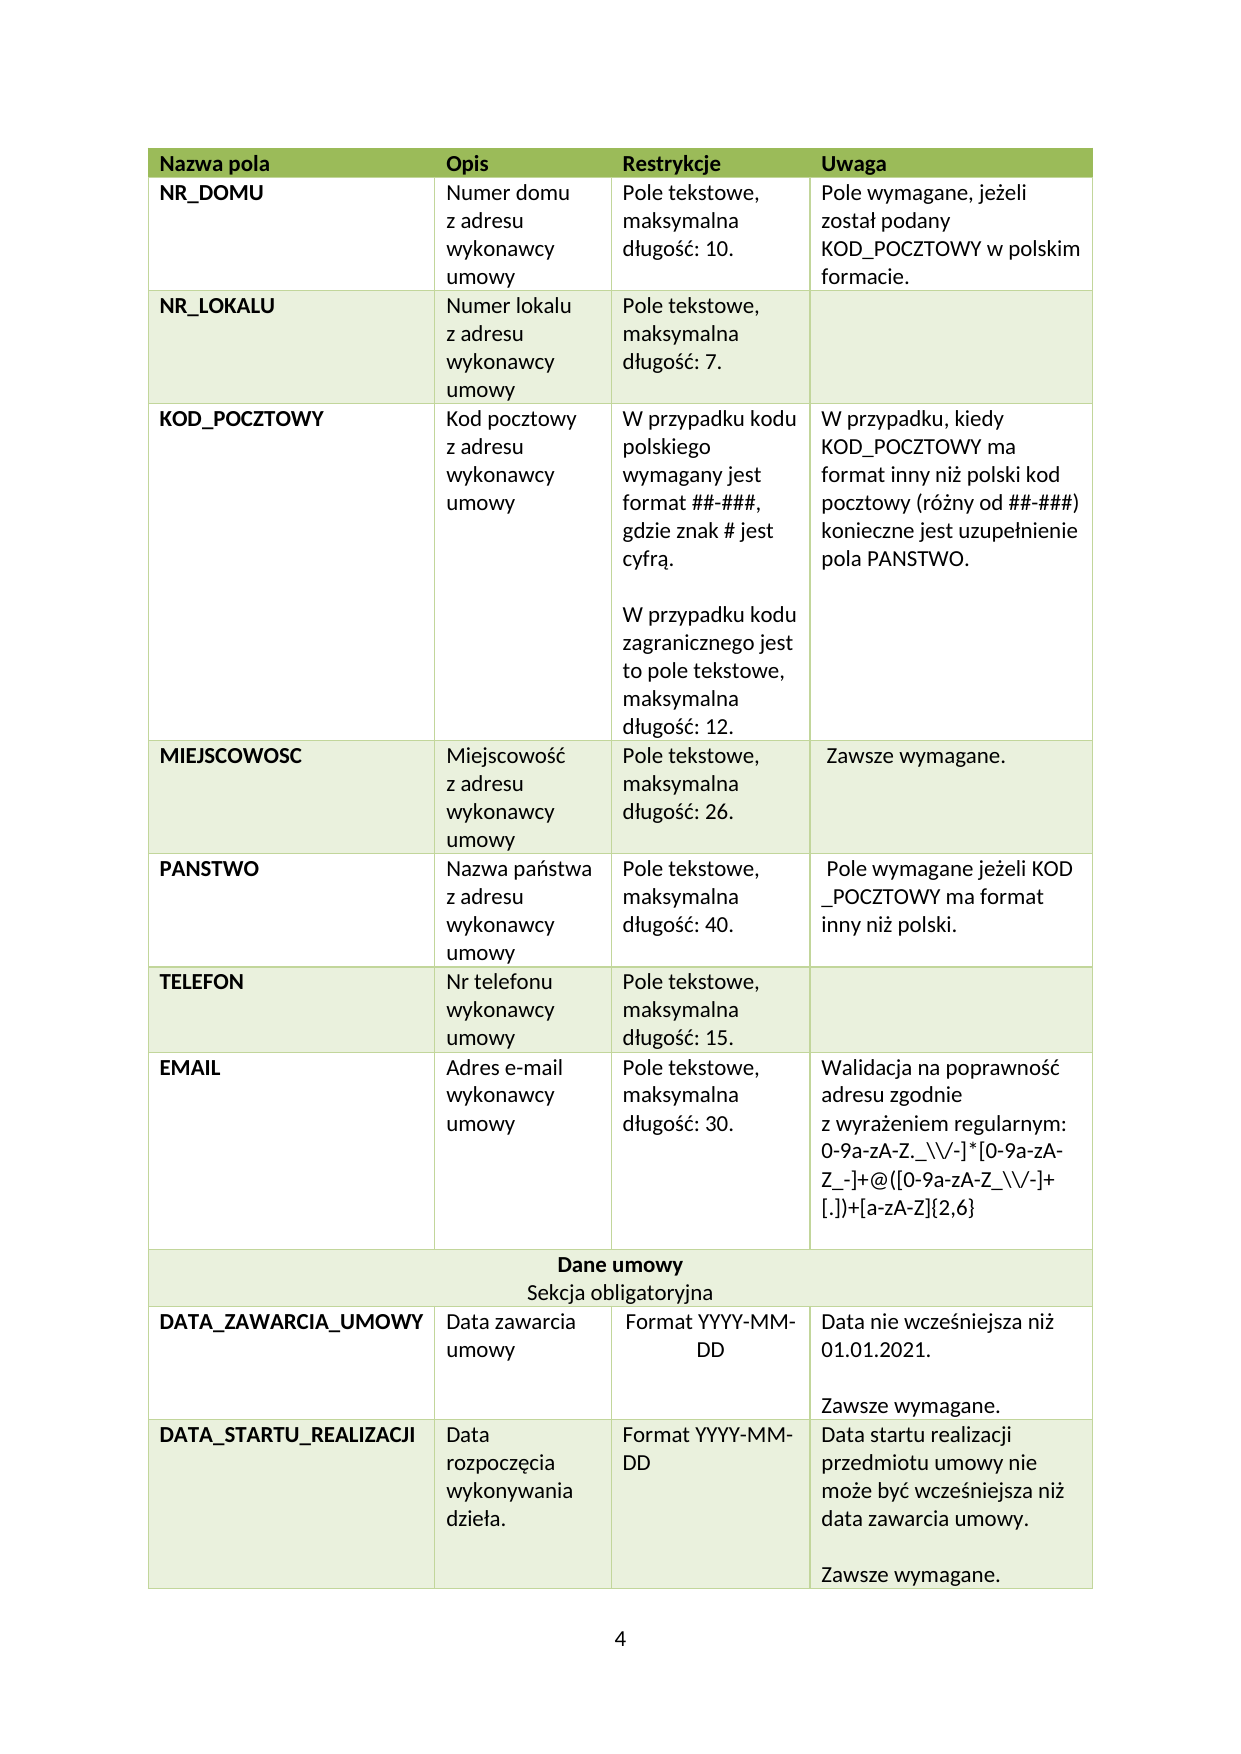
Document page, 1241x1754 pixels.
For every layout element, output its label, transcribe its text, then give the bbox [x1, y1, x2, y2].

table_header Opis [435, 149, 611, 177]
table_cell Format YYYY-MM-DD [612, 1307, 809, 1419]
table_cell Nazwa państwa z adresu wykonawcy umowy [435, 854, 611, 966]
table_cell Nr telefonu wykonawcy umowy [435, 968, 611, 1052]
table_cell PANSTWO [149, 854, 434, 966]
table_cell NR_DOMU [149, 178, 434, 290]
table_cell Data zawarcia umowy [435, 1307, 611, 1419]
table_cell NR_LOKALU [149, 291, 434, 403]
table_cell W przypadku kodu polskiego wymagany jest format ##-###, gdzie znak # jest cyfrą. W przypadku kodu zagranicznego jest to pole tekstowe, maksymalna długość: 12. [612, 404, 809, 740]
table_header Nazwa pola [149, 149, 434, 177]
table_cell Format YYYY-MM-DD [612, 1420, 809, 1588]
table_cell Data nie wcześniejsza niż 01.01.2021. Zawsze wymagane. [811, 1307, 1092, 1419]
table_cell Miejscowość z adresu wykonawcy umowy [435, 741, 611, 853]
table_cell KOD_POCZTOWY [149, 404, 434, 740]
table_cell EMAIL [149, 1053, 434, 1249]
table_cell MIEJSCOWOSC [149, 741, 434, 853]
table_cell DATA_STARTU_REALIZACJI [149, 1420, 434, 1588]
table_cell [811, 968, 1092, 1052]
table_cell [811, 291, 1092, 403]
table_header Uwaga [811, 149, 1092, 177]
table_cell Pole tekstowe, maksymalna długość: 30. [612, 1053, 809, 1249]
table_cell Pole wymagane jeżeli KOD _POCZTOWY ma format inny niż polski. [811, 854, 1092, 966]
table_cell Pole wymagane, jeżeli został podany KOD_POCZTOWY w polskim formacie. [811, 178, 1092, 290]
table_cell W przypadku, kiedy KOD_POCZTOWY ma format inny niż polski kod pocztowy (różny od ##-###) konieczne jest uzupełnienie pola PANSTWO. [811, 404, 1092, 740]
table_cell Data rozpoczęcia wykonywania dzieła. [435, 1420, 611, 1588]
table_cell Dane umowy Sekcja obligatoryjna [149, 1250, 1092, 1306]
table_cell Kod pocztowy z adresu wykonawcy umowy [435, 404, 611, 740]
table_cell Pole tekstowe, maksymalna długość: 10. [612, 178, 809, 290]
table_cell Pole tekstowe, maksymalna długość: 7. [612, 291, 809, 403]
table_cell Adres e-mail wykonawcy umowy [435, 1053, 611, 1249]
table_cell Pole tekstowe, maksymalna długość: 15. [612, 968, 809, 1052]
table_cell Numer domu z adresu wykonawcy umowy [435, 178, 611, 290]
table_cell Numer lokalu z adresu wykonawcy umowy [435, 291, 611, 403]
table_cell Zawsze wymagane. [811, 741, 1092, 853]
table_cell Pole tekstowe, maksymalna długość: 26. [612, 741, 809, 853]
table_cell Data startu realizacji przedmiotu umowy nie może być wcześniejsza niż data zawarcia umowy. Zawsze wymagane. [811, 1420, 1092, 1588]
table_cell DATA_ZAWARCIA_UMOWY [149, 1307, 434, 1419]
table_cell TELEFON [149, 968, 434, 1052]
table_cell Walidacja na poprawność adresu zgodnie z wyrażeniem regularnym: 0-9a-zA-Z._\\/-]*[0-9a-zA-Z_-]+@([0-9a-zA-Z_\\/-]+[.])+[a-zA-Z]{2,6} [811, 1053, 1092, 1249]
table_header Restrykcje [612, 149, 809, 177]
table_cell Pole tekstowe, maksymalna długość: 40. [612, 854, 809, 966]
